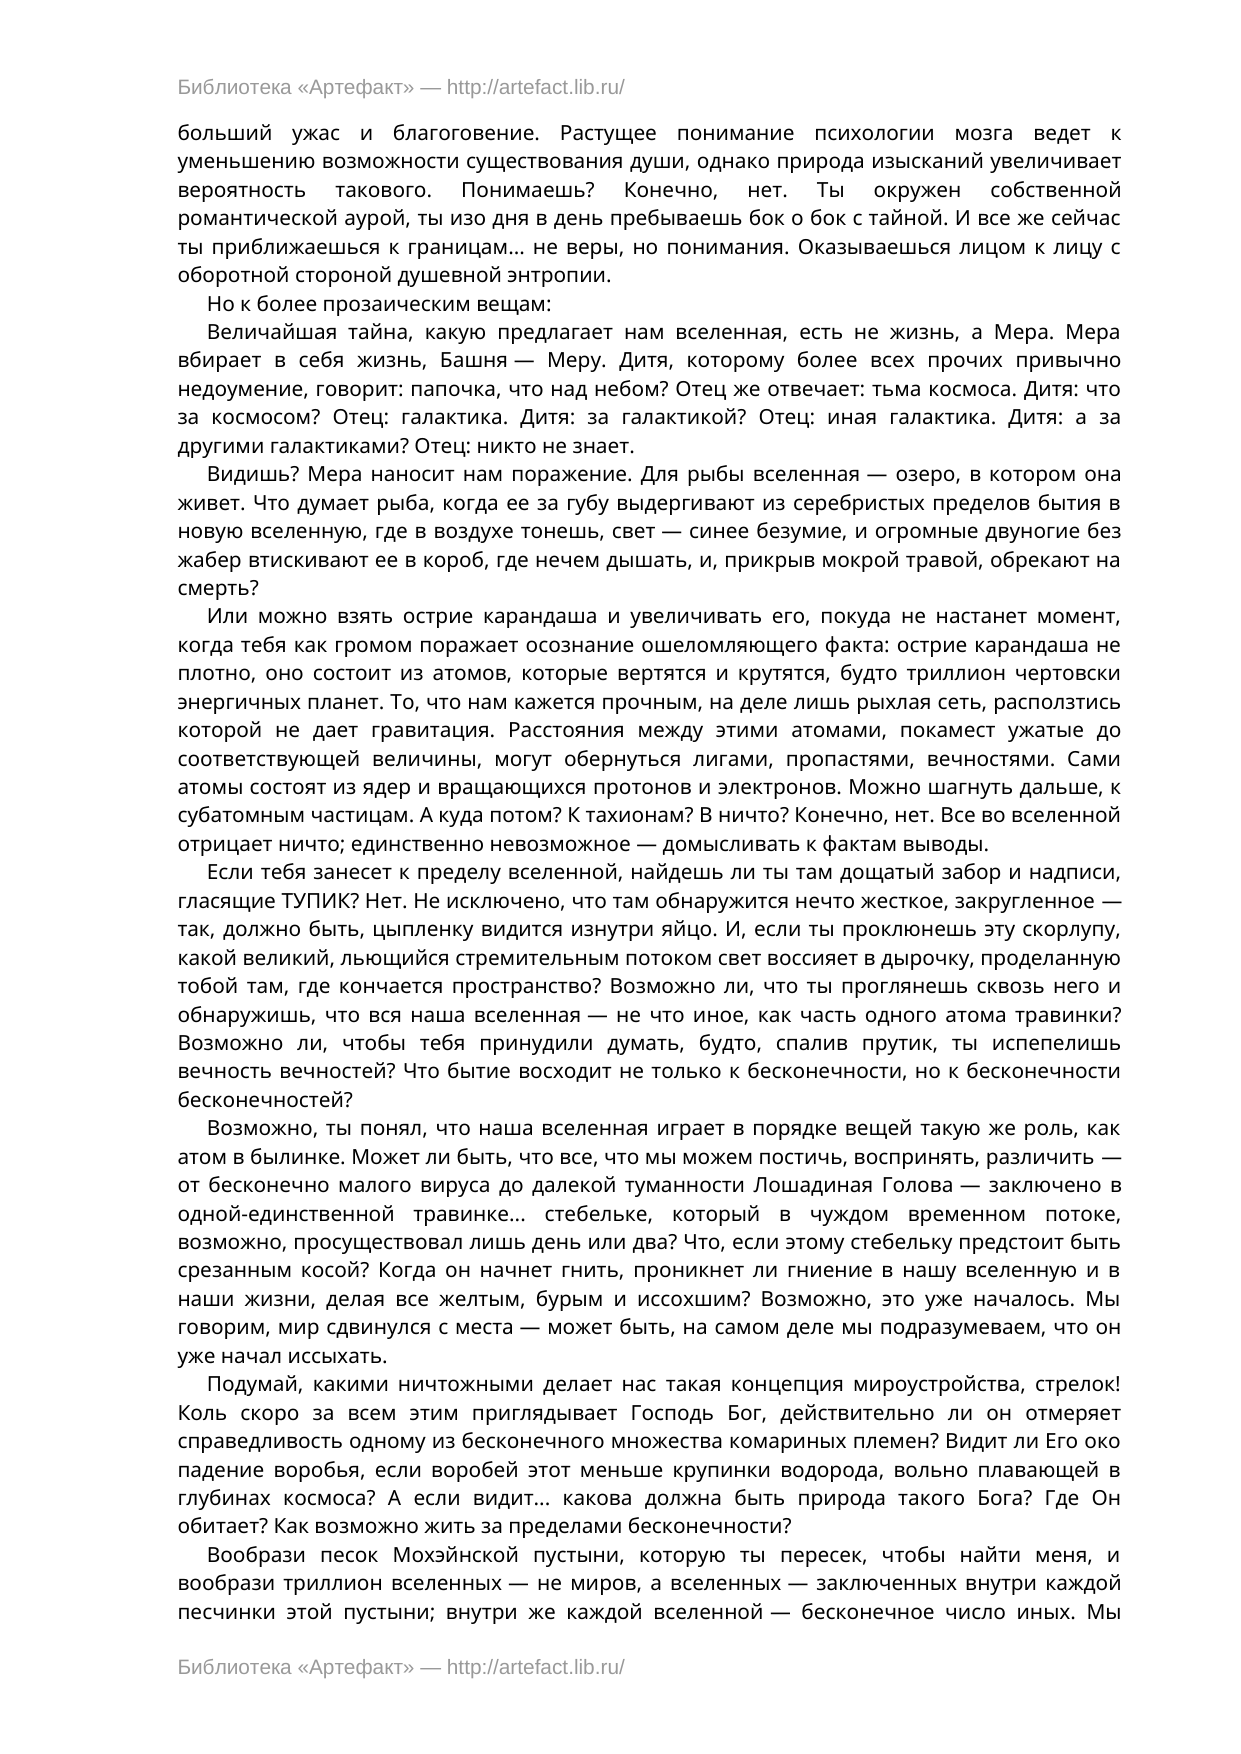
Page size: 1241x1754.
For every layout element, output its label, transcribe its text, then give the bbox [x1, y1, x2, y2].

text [177, 1540, 1122, 1625]
text Но к более прозаическим вещам: [177, 289, 1122, 317]
text Величайшая тайна, какую предлагает нам вселенная, есть не жизнь, а Мера. Мера вбирает в себя жизнь, Башня — Меру. Дитя, которому более всех прочих привычно недоумение, говорит: папочка, что над небом? Отец же отвечает: тьма космоса. Дитя: что за космосом? Отец: галактика. Дитя: за галактикой? Отец: иная галактика. Дитя: а за другими галактиками? Отец: никто не знает. [177, 317, 1122, 459]
text Или можно взять острие карандаша и увеличивать его, покуда не настанет момент, когда тебя как громом поражает осознание ошеломляющего факта: острие карандаша не плотно, оно состоит из атомов, которые вертятся и крутятся, будто триллион чертовски энергичных планет. То, что нам кажется прочным, на деле лишь рыхлая сеть, расползтись которой не дает гравитация. Расстояния между этими атомами, покамест ужатые до соответствующей величины, могут обернуться лигами, пропастями, вечностями. Сами атомы состоят из ядер и вращающихся протонов и электронов. Можно шагнуть дальше, к субатомным частицам. А куда потом? К тахионам? В ничто? Конечно, нет. Все во вселенной отрицает ничто; единственно невозможное — домысливать к фактам выводы. [177, 602, 1122, 857]
text Если тебя занесет к пределу вселенной, найдешь ли ты там дощатый забор и надписи, гласящие ТУПИК? Нет. Не исключено, что там обнаружится нечто жесткое, закругленное — так, должно быть, цыпленку видится изнутри яйцо. И, если ты проклюнешь эту скорлупу, какой великий, льющийся стремительным потоком свет воссияет в дырочку, проделанную тобой там, где кончается пространство? Возможно ли, что ты проглянешь сквозь него и обнаружишь, что вся наша вселенная — не что иное, как часть одного атома травинки? Возможно ли, чтобы тебя принудили думать, будто, спалив прутик, ты испепелишь вечность вечностей? Что бытие восходит не только к бесконечности, но к бесконечности бесконечностей? [177, 857, 1122, 1113]
text Видишь? Мера наносит нам поражение. Для рыбы вселенная — озеро, в котором она живет. Что думает рыба, когда ее за губу выдергивают из серебристых пределов бытия в новую вселенную, где в воздухе тонешь, свет — синее безумие, и огромные двуногие без жабер втискивают ее в короб, где нечем дышать, и, прикрыв мокрой травой, обрекают на смерть? [177, 459, 1122, 602]
text Возможно, ты понял, что наша вселенная играет в порядке вещей такую же роль, как атом в былинке. Может ли быть, что все, что мы можем постичь, воспринять, различить — от бесконечно малого вируса до далекой туманности Лошадиная Голова — заключено в одной-единственной травинке... стебельке, который в чуждом временном потоке, возможно, просуществовал лишь день или два? Что, если этому стебельку предстоит быть срезанным косой? Когда он начнет гнить, проникнет ли гниение в нашу вселенную и в наши жизни, делая все желтым, бурым и иссохшим? Возможно, это уже началось. Мы говорим, мир сдвинулся с места — может быть, на самом деле мы подразумеваем, что он уже начал иссыхать. [177, 1113, 1122, 1369]
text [177, 118, 1122, 289]
text Подумай, какими ничтожными делает нас такая концепция мироустройства, стрелок! Коль скоро за всем этим приглядывает Господь Бог, действительно ли он отмеряет справедливость одному из бесконечного множества комариных племен? Видит ли Его око падение воробья, если воробей этот меньше крупинки водорода, вольно плавающей в глубинах космоса? А если видит... какова должна быть природа такого Бога? Где Он обитает? Как возможно жить за пределами бесконечности? [177, 1369, 1122, 1540]
